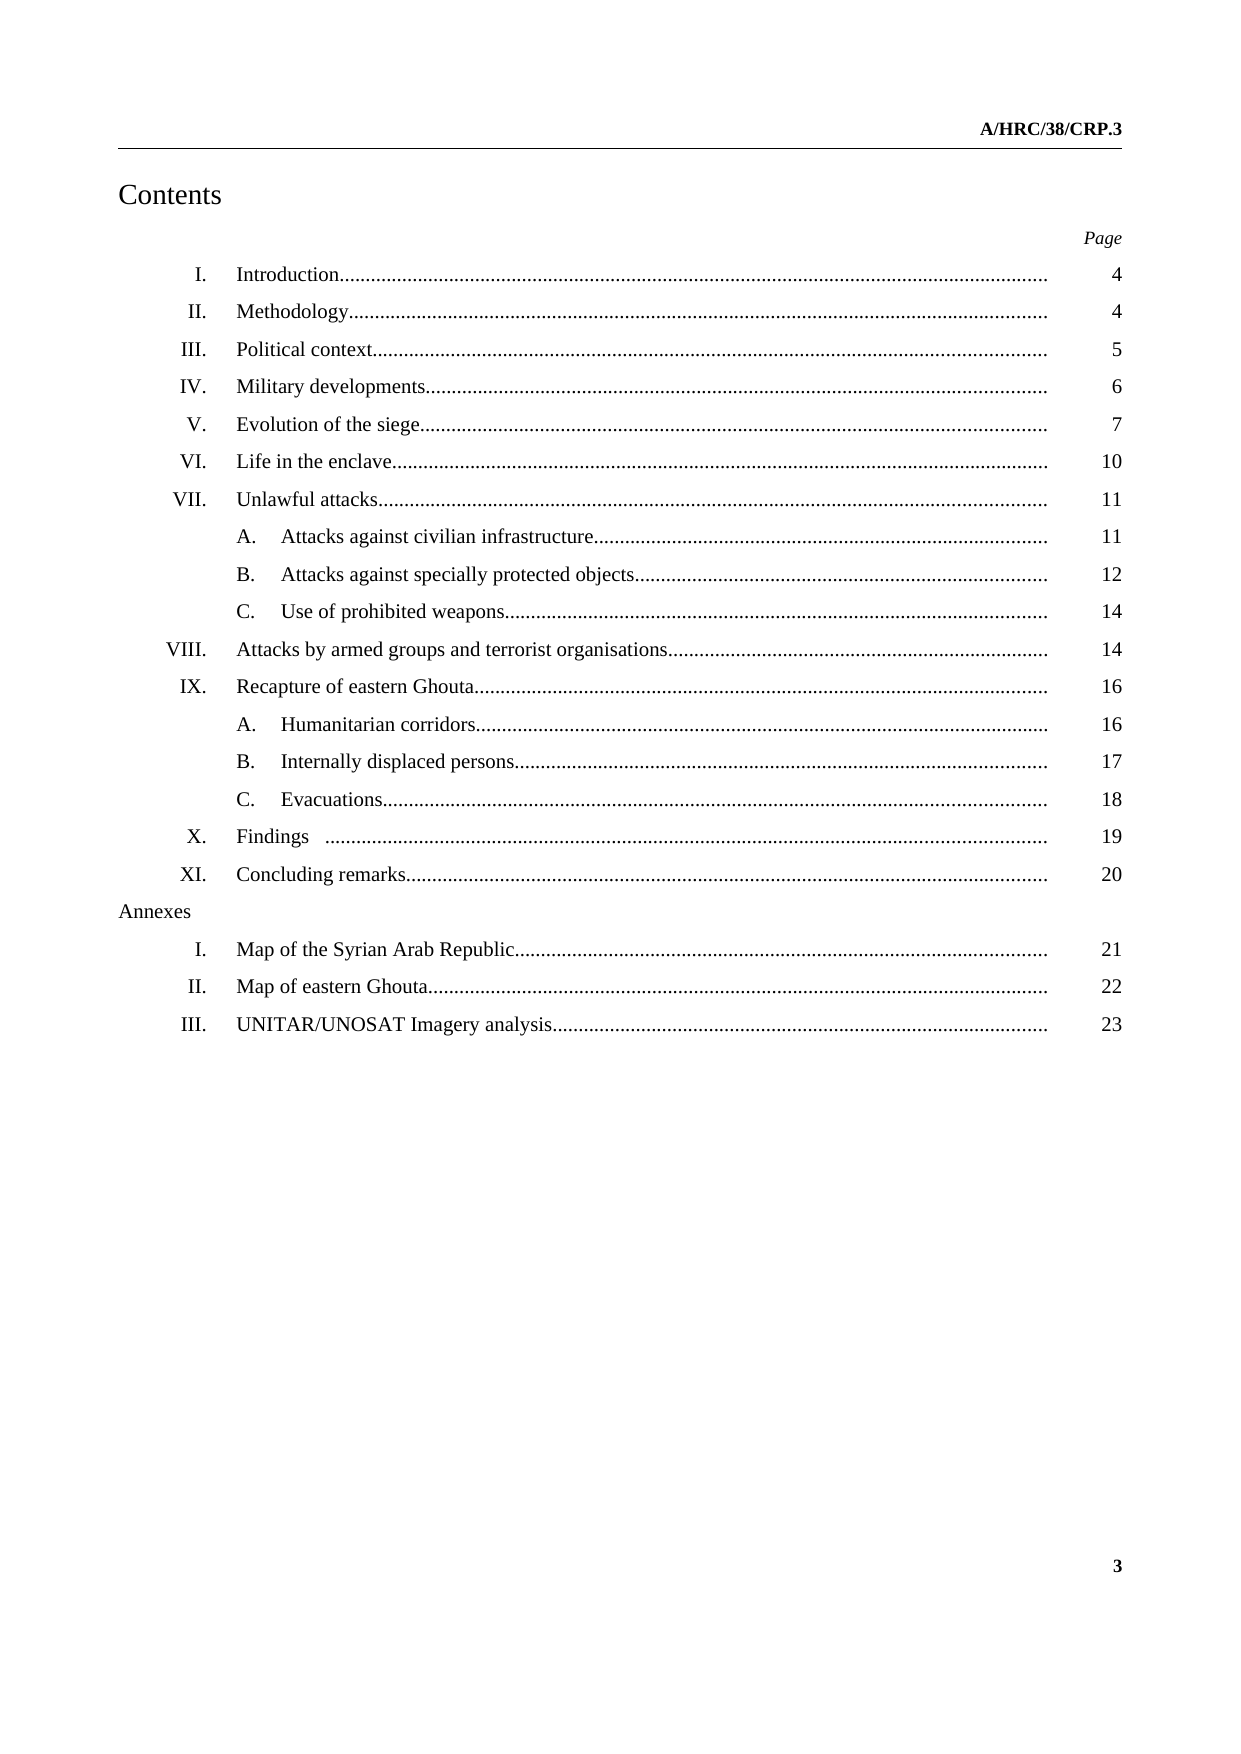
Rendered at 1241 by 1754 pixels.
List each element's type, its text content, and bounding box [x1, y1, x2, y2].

text B. Internally displaced persons 17 [118, 748, 1122, 773]
text C. Use of prohibited weapons 14 [118, 598, 1122, 623]
text B. Attacks against specially protected objects 12 [118, 561, 1122, 586]
text A. Attacks against civilian infrastructure 11 [118, 523, 1122, 548]
text VII. Unlawful attacks 11 [118, 486, 1122, 511]
text I. Map of the Syrian Arab Republic 21 [118, 936, 1122, 961]
text Page [148, 223, 1122, 248]
text II. Map of eastern Ghouta 22 [118, 973, 1122, 998]
text V. Evolution of the siege 7 [118, 411, 1122, 436]
text X. Findings 19 [118, 823, 1122, 848]
text IX. Recapture of eastern Ghouta 16 [118, 673, 1122, 698]
text Annexes [118, 898, 1122, 923]
text II. Methodology 4 [118, 298, 1122, 323]
text Contents [118, 177, 1122, 211]
text XI. Concluding remarks 20 [118, 861, 1122, 886]
text A. Humanitarian corridors 16 [118, 711, 1122, 736]
text III. Political context 5 [118, 336, 1122, 361]
text I. Introduction 4 [118, 261, 1122, 286]
text IV. Military developments 6 [118, 373, 1122, 398]
text III. UNITAR/UNOSAT Imagery analysis 23 [118, 1011, 1122, 1036]
text VIII. Attacks by armed groups and terrorist organisations 14 [118, 636, 1122, 661]
text C. Evacuations 18 [118, 786, 1122, 811]
text VI. Life in the enclave 10 [118, 448, 1122, 473]
